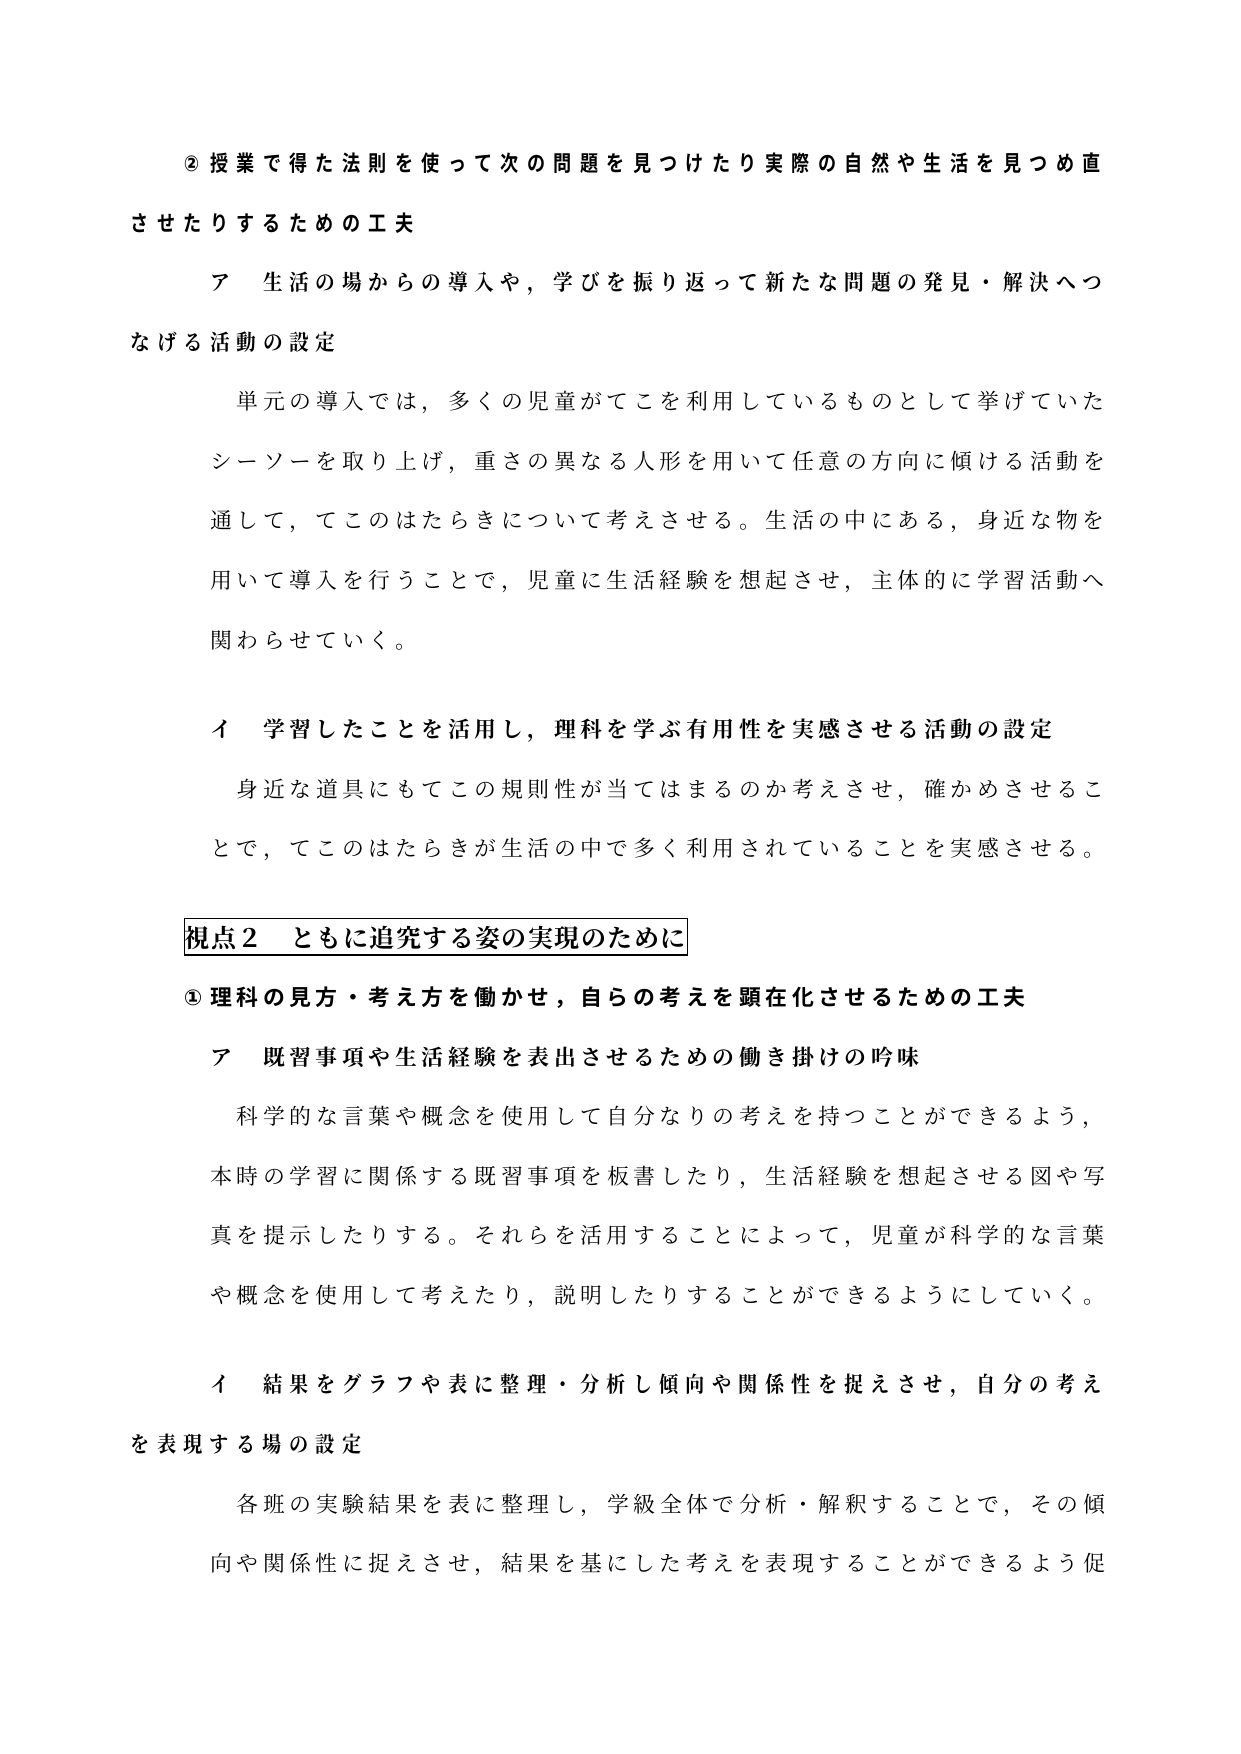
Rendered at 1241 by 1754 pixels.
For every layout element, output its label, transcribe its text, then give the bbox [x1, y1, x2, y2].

text イ 結果をグラフや表に整理・分析し傾向や関係性を捉えさせ，自分の考えを表現する場の設定 [131, 1354, 1109, 1473]
text イ 学習したことを活用し，理科を学ぶ有用性を実感させる活動の設定 [131, 698, 1109, 758]
text ②授業で得た法則を使って次の問題を見つけたり実際の自然や生活を見つめ直させたりするための工夫 [131, 132, 1109, 251]
text ア 既習事項や生活経験を表出させるための働き掛けの吟味 [131, 1026, 1109, 1086]
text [204, 1473, 1109, 1592]
text ア 生活の場からの導入や，学びを振り返って新たな問題の発見・解決へつなげる活動の設定 [131, 251, 1109, 371]
text 科学的な言葉や概念を使用して自分なりの考えを持つことができるよう，本時の学習に関係する既習事項を板書したり，生活経験を想起させる図や写真を提示したりする。それらを活用することによって，児童が科学的な言葉や概念を使用して考えたり，説明したりすることができるようにしていく。 [204, 1086, 1109, 1324]
text 単元の導入では，多くの児童がてこを利用しているものとして挙げていたシーソーを取り上げ，重さの異なる人形を用いて任意の方向に傾ける活動を通して，てこのはたらきについて考えさせる。生活の中にある，身近な物を用いて導入を行うことで，児童に生活経験を想起させ，主体的に学習活動へ関わらせていく。 [201, 371, 1109, 668]
text 身近な道具にもてこの規則性が当てはまるのか考えさせ，確かめさせることで，てこのはたらきが生活の中で多く利用されていることを実感させる。 [204, 758, 1109, 877]
text 視点２ ともに追究する姿の実現のために [131, 907, 1109, 966]
text ①理科の見方・考え方を働かせ，自らの考えを顕在化させるための工夫 [131, 966, 1109, 1026]
